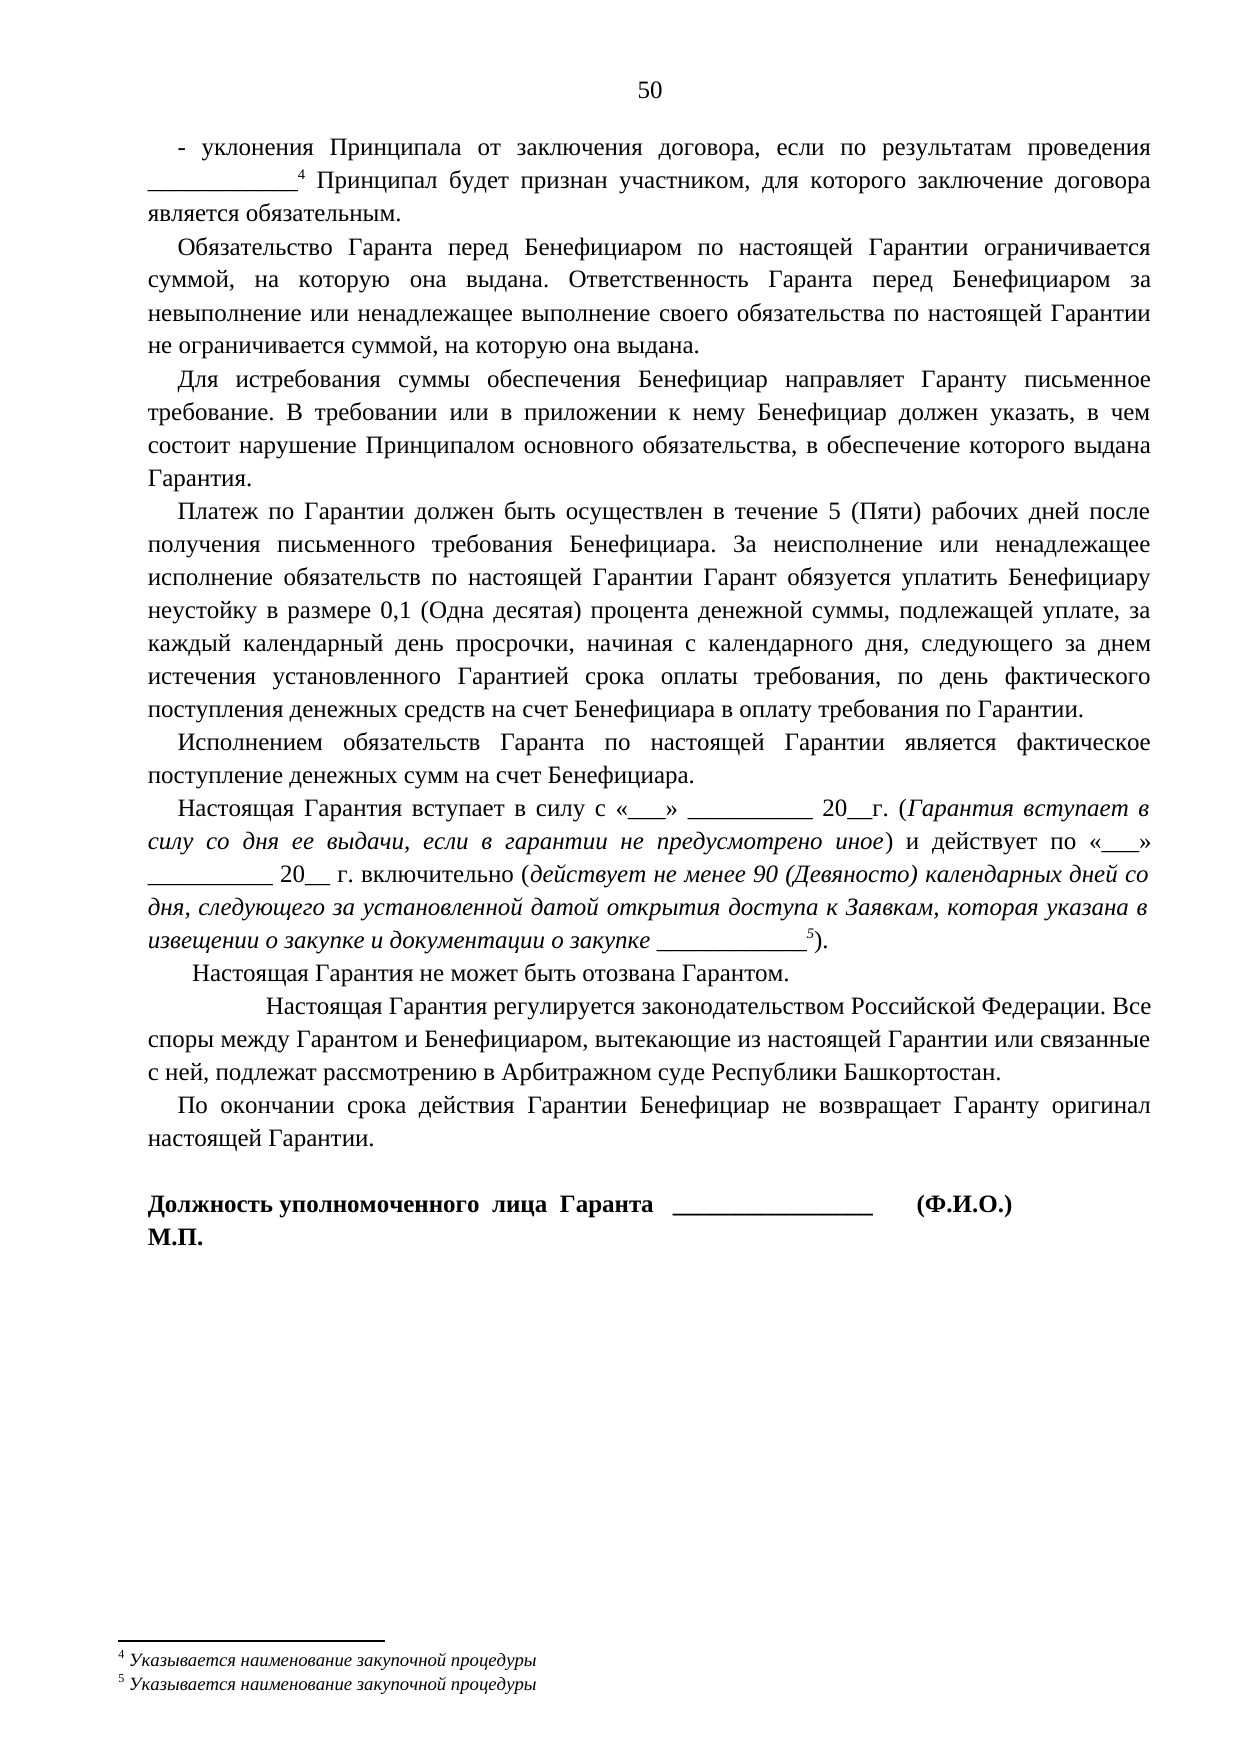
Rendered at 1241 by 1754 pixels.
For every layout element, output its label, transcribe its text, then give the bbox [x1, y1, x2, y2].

text Для истребования суммы обеспечения Бенефициар направляет Гаранту письменное требование. В требовании или в приложении к нему Бенефициар должен указать, в чем состоит нарушение Принципалом основного обязательства, в обеспечение которого выдана Гарантия. [148, 364, 1152, 491]
text Настоящая Гарантия не может быть отозвана Гарантом. [148, 958, 1152, 987]
text Настоящая Гарантия регулируется законодательством Российской Федерации. Все споры между Гарантом и Бенефициаром, вытекающие из настоящей Гарантии или связанные с ней, подлежат рассмотрению в Арбитражном суде Республики Башкортостан. [148, 991, 1152, 1086]
text М.П. [148, 1222, 1152, 1251]
text Исполнением обязательств Гаранта по настоящей Гарантии является фактическое поступление денежных сумм на счет Бенефициара. [148, 727, 1152, 789]
text Должность уполномоченного лица Гаранта ________________ (Ф.И.О.) [148, 1189, 1152, 1218]
text Обязательство Гаранта перед Бенефициаром по настоящей Гарантии ограничивается суммой, на которую она выдана. Ответственность Гаранта перед Бенефициаром за невыполнение или ненадлежащее выполнение своего обязательства по настоящей Гарантии не ограничивается суммой, на которую она выдана. [148, 232, 1152, 359]
text - уклонения Принципала от заключения договора, если по результатам проведения ____________ Принципал будет признан участником, для которого заключение договора является обязательным. [148, 132, 1152, 227]
text Настоящая Гарантия вступает в силу с «___» __________ 20__г. (Гарантия вступает в силу со дня ее выдачи, если в гарантии не предусмотрено иное) и действует по «___» __________ 20__ г. включительно (действует не менее 90 (Девяносто) календарных дней со дня, следующего за установленной датой открытия доступа к Заявкам, которая указана в извещении о закупке и документации о закупке ____________). [148, 793, 1152, 954]
text Платеж по Гарантии должен быть осуществлен в течение 5 (Пяти) рабочих дней после получения письменного требования Бенефициара. За неисполнение или ненадлежащее исполнение обязательств по настоящей Гарантии Гарант обязуется уплатить Бенефициару неустойку в размере 0,1 (Одна десятая) процента денежной суммы, подлежащей уплате, за каждый календарный день просрочки, начиная с календарного дня, следующего за днем истечения установленного Гарантией срока оплаты требования, по день фактического поступления денежных средств на счет Бенефициара в оплату требования по Гарантии. [148, 496, 1152, 723]
text По окончании срока действия Гарантии Бенефициар не возвращает Гаранту оригинал настоящей Гарантии. [148, 1090, 1152, 1152]
